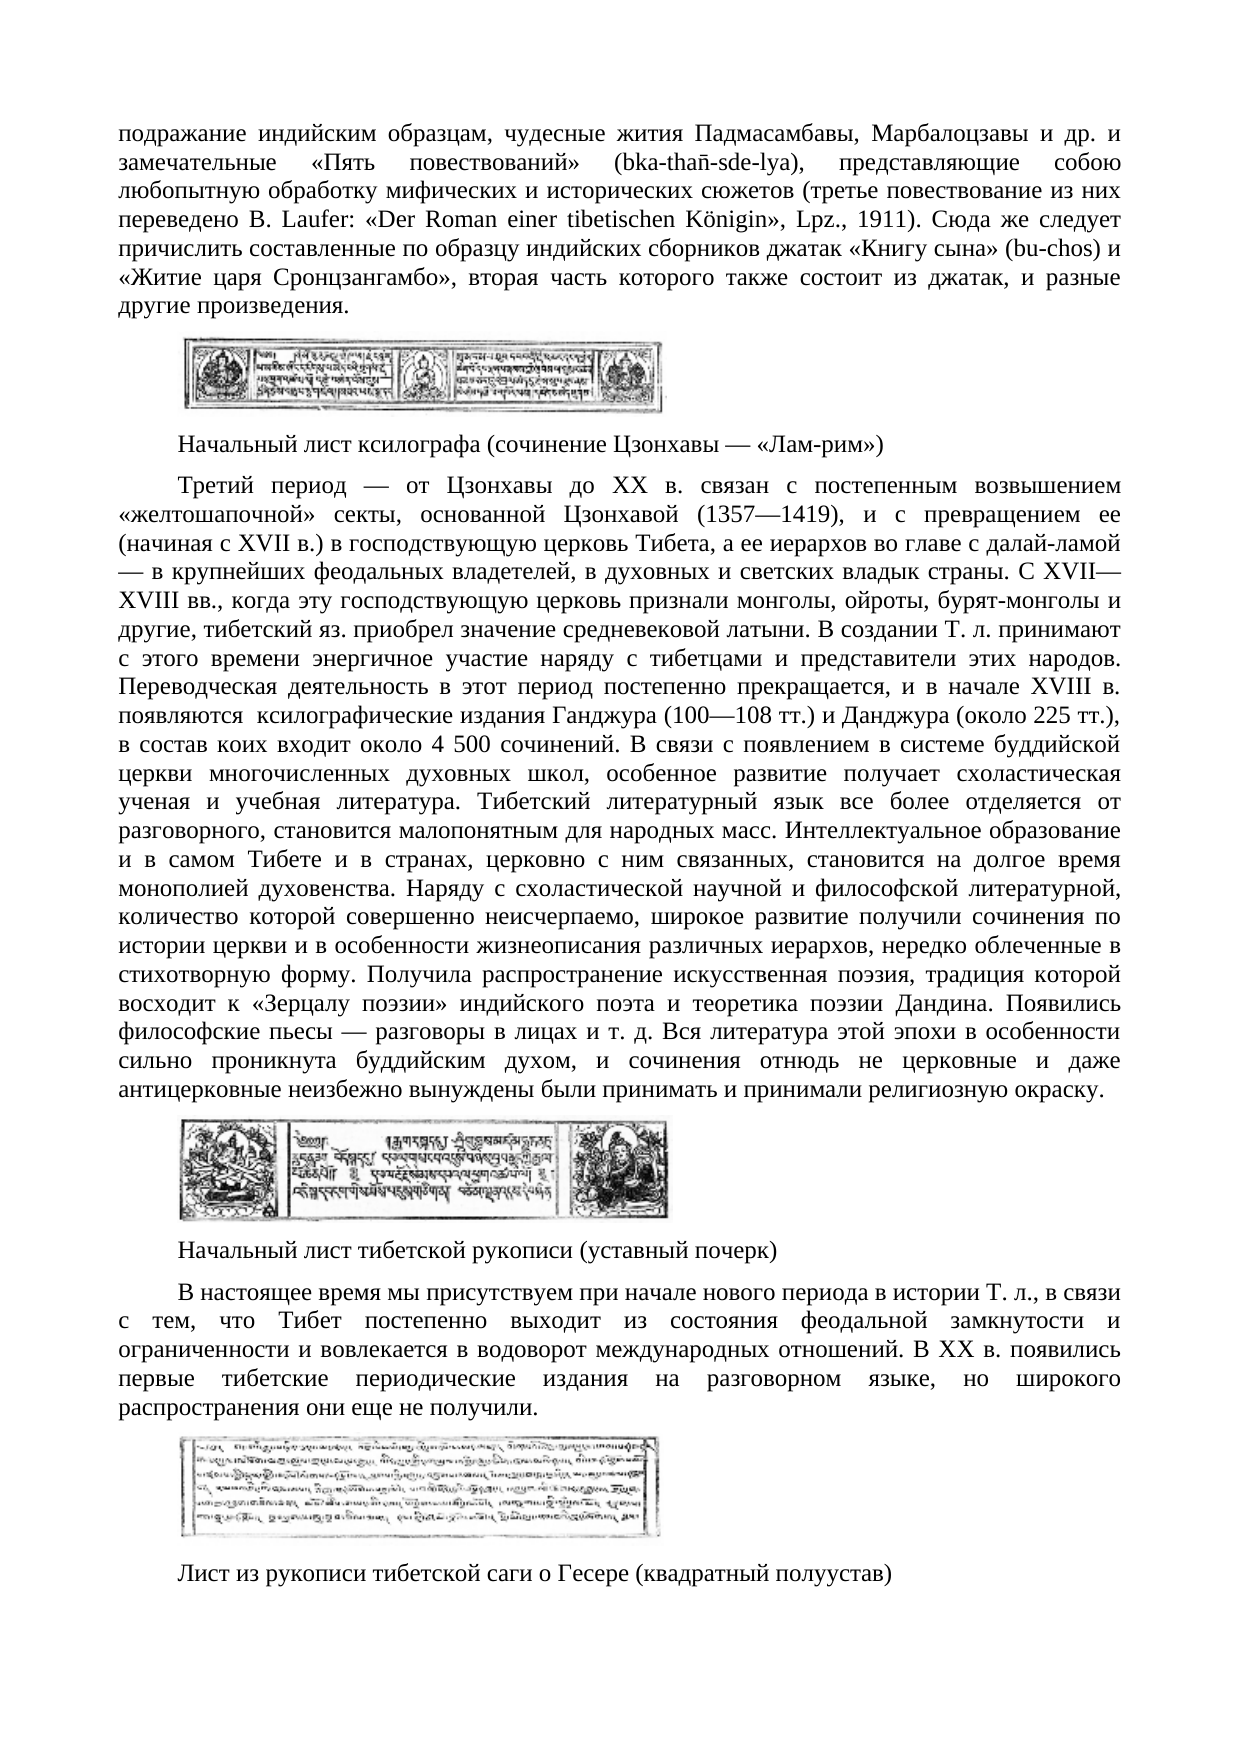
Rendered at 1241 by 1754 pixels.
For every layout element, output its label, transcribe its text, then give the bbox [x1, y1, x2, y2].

text В настоящее время мы присутствуем при начале нового периода в истории Т. л., в связи с тем, что Тибет постепенно выходит из состояния феодальной замкнутости и ограниченности и вовлекается в водоворот международных отношений. В XX в. появились первые тибетские периодические издания на разговорном языке, но широкого распространения они еще не получили. [118, 1277, 1122, 1421]
text Лист из рукописи тибетской саги о Гесере (квадратный полуустав) [118, 1558, 1122, 1587]
text Начальный лист тибетской рукописи (уставный почерк) [118, 1236, 1122, 1264]
text Третий период — от Цзонхавы до XX в. связан с постепенным возвышением «желтошапочной» секты, основанной Цзонхавой (1357—1419), и с превращением ее (начиная с XVII в.) в господствующую церковь Тибета, а ее иерархов во главе с далай-ламой — в крупнейших феодальных владетелей, в духовных и светских владык страны. С XVII—XVIII вв., когда эту господствующую церковь признали монголы, ойроты, бурят-монголы и другие, тибетский яз. приобрел значение средневековой латыни. В создании Т. л. принимают с этого времени энергичное участие наряду с тибетцами и представители этих народов. Переводческая деятельность в этот период постепенно прекращается, и в начале XVIII в. появляются ксилографические издания Ганджура (100—108 тт.) и Данджура (около 225 тт.), в состав коих входит около 4 500 сочинений. В связи с появлением в системе буддийской церкви многочисленных духовных школ, особенное развитие получает схоластическая ученая и учебная литература. Тибетский литературный язык все более отделяется от разговорного, становится малопонятным для народных масс. Интеллектуальное образование и в самом Тибете и в странах, церковно с ним связанных, становится на долгое время монополией духовенства. Наряду с схоластической научной и философской литературной, количество которой совершенно неисчерпаемо, широкое развитие получили сочинения по истории церкви и в особенности жизнеописания различных иерархов, нередко облеченные в стихотворную форму. Получила распространение искусственная поэзия, традиция которой восходит к «Зерцалу поэзии» индийского поэта и теоретика поэзии Дандина. Появились философские пьесы — разговоры в лицах и т. д. Вся литература этой эпохи в особенности сильно проникнута буддийским духом, и сочинения отнюдь не церковные и даже антицерковные неизбежно вынуждены были принимать и принимали религиозную окраску. [118, 470, 1122, 1103]
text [118, 118, 1122, 319]
text Начальный лист ксилографа (сочинение Цзонхавы — «Лам-рим») [118, 429, 1122, 458]
picture [177, 331, 667, 417]
picture [177, 1115, 673, 1223]
picture [177, 1432, 664, 1546]
